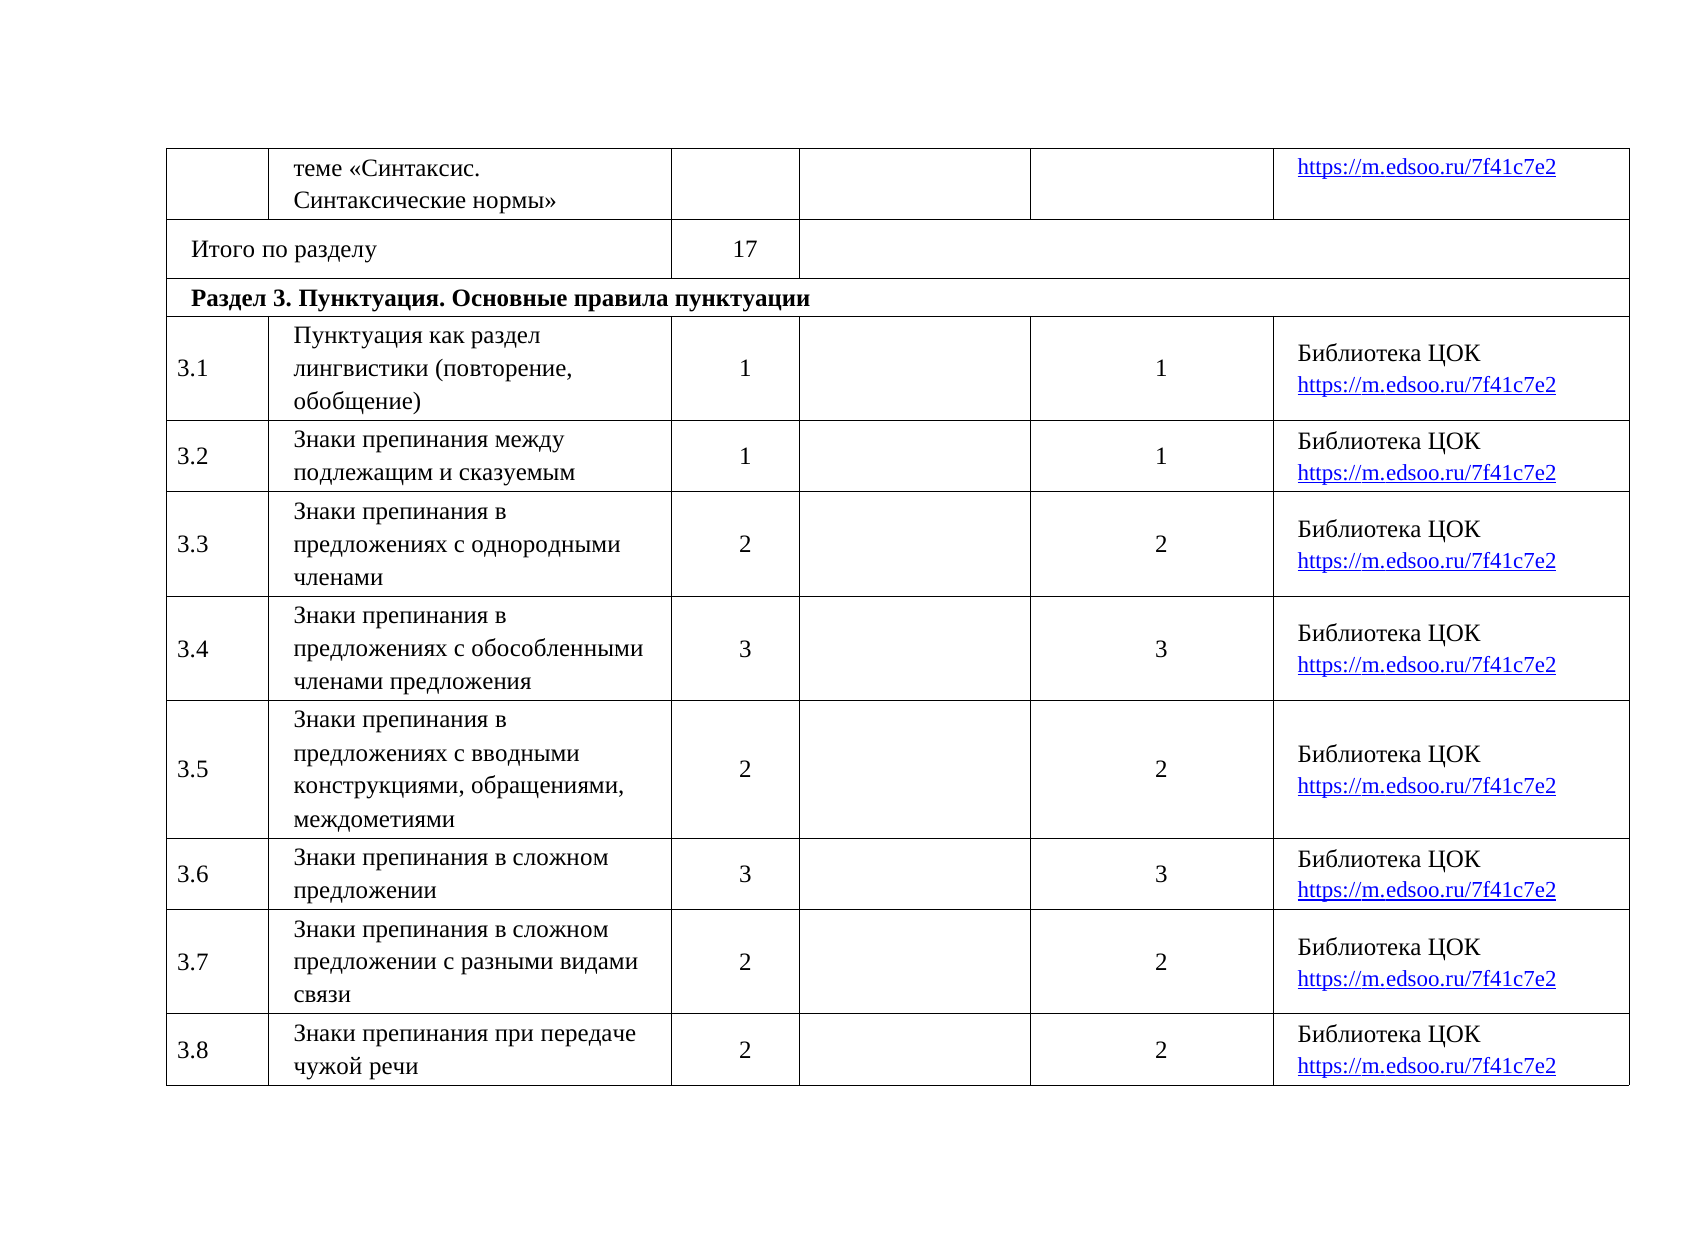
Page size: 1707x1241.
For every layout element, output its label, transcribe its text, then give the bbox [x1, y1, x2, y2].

table_cell 2 [1031, 1014, 1273, 1085]
table_cell Раздел 3. Пунктуация. Основные правила пунктуации [167, 279, 1629, 316]
table_cell 3 [1031, 597, 1273, 700]
table_cell 3.8 [167, 1014, 268, 1085]
table_cell Библиотека ЦОК https://m.edsoo.ru/7f41c7e2 [1274, 1014, 1629, 1085]
table_cell Знаки препинания в предложениях с вводными конструкциями, обращениями, междометиями [269, 701, 671, 838]
table_cell Итого по разделу [167, 220, 671, 277]
table_cell [800, 317, 1030, 420]
table_cell [800, 701, 1030, 838]
table_header [167, 149, 268, 219]
table_cell [800, 492, 1030, 596]
table_cell Знаки препинания при передаче чужой речи [269, 1014, 671, 1085]
table_cell 3.1 [167, 317, 268, 420]
table_cell Библиотека ЦОК https://m.edsoo.ru/7f41c7e2 [1274, 910, 1629, 1013]
table_cell 17 [672, 220, 799, 277]
table_cell Библиотека ЦОК https://m.edsoo.ru/7f41c7e2 [1274, 492, 1629, 596]
table_cell 3.4 [167, 597, 268, 700]
table_cell 2 [1031, 910, 1273, 1013]
table_cell 1 [1031, 317, 1273, 420]
table_cell 2 [1031, 492, 1273, 596]
table_cell Знаки препинания в сложном предложении [269, 839, 671, 909]
table_header [800, 149, 1030, 219]
table_cell Библиотека ЦОК https://m.edsoo.ru/7f41c7e2 [1274, 839, 1629, 909]
table_cell 3.3 [167, 492, 268, 596]
table_cell Библиотека ЦОК https://m.edsoo.ru/7f41c7e2 [1274, 701, 1629, 838]
table_cell [800, 421, 1030, 491]
table_cell 3 [672, 597, 799, 700]
table_cell 2 [1031, 701, 1273, 838]
table_cell Библиотека ЦОК https://m.edsoo.ru/7f41c7e2 [1274, 421, 1629, 491]
table_cell 3.6 [167, 839, 268, 909]
table_cell [800, 1014, 1030, 1085]
table_cell Знаки препинания в предложениях с обособленными членами предложения [269, 597, 671, 700]
table_cell 3.7 [167, 910, 268, 1013]
table_cell 1 [672, 421, 799, 491]
table_cell 3.2 [167, 421, 268, 491]
table_cell [800, 910, 1030, 1013]
table_cell 2 [672, 1014, 799, 1085]
table_cell Библиотека ЦОК https://m.edsoo.ru/7f41c7e2 [1274, 597, 1629, 700]
table_cell [800, 220, 1629, 277]
table_header теме «Синтаксис. Синтаксические нормы» [269, 149, 671, 219]
table_cell Знаки препинания в предложениях с однородными членами [269, 492, 671, 596]
table_cell [800, 839, 1030, 909]
table_header https://m.edsoo.ru/7f41c7e2 [1274, 149, 1629, 219]
table_cell Знаки препинания между подлежащим и сказуемым [269, 421, 671, 491]
table_cell 2 [672, 492, 799, 596]
table_cell 2 [672, 910, 799, 1013]
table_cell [1274, 317, 1629, 420]
table_header [1031, 149, 1273, 219]
table_cell 3.5 [167, 701, 268, 838]
table_cell 3 [672, 839, 799, 909]
table_cell Знаки препинания в сложном предложении с разными видами связи [269, 910, 671, 1013]
table_cell 1 [672, 317, 799, 420]
table_cell 3 [1031, 839, 1273, 909]
table_header [672, 149, 799, 219]
table_cell 1 [1031, 421, 1273, 491]
table_cell [800, 597, 1030, 700]
table_cell Пунктуация как раздел лингвистики (повторение, обобщение) [269, 317, 671, 420]
table_cell 2 [672, 701, 799, 838]
